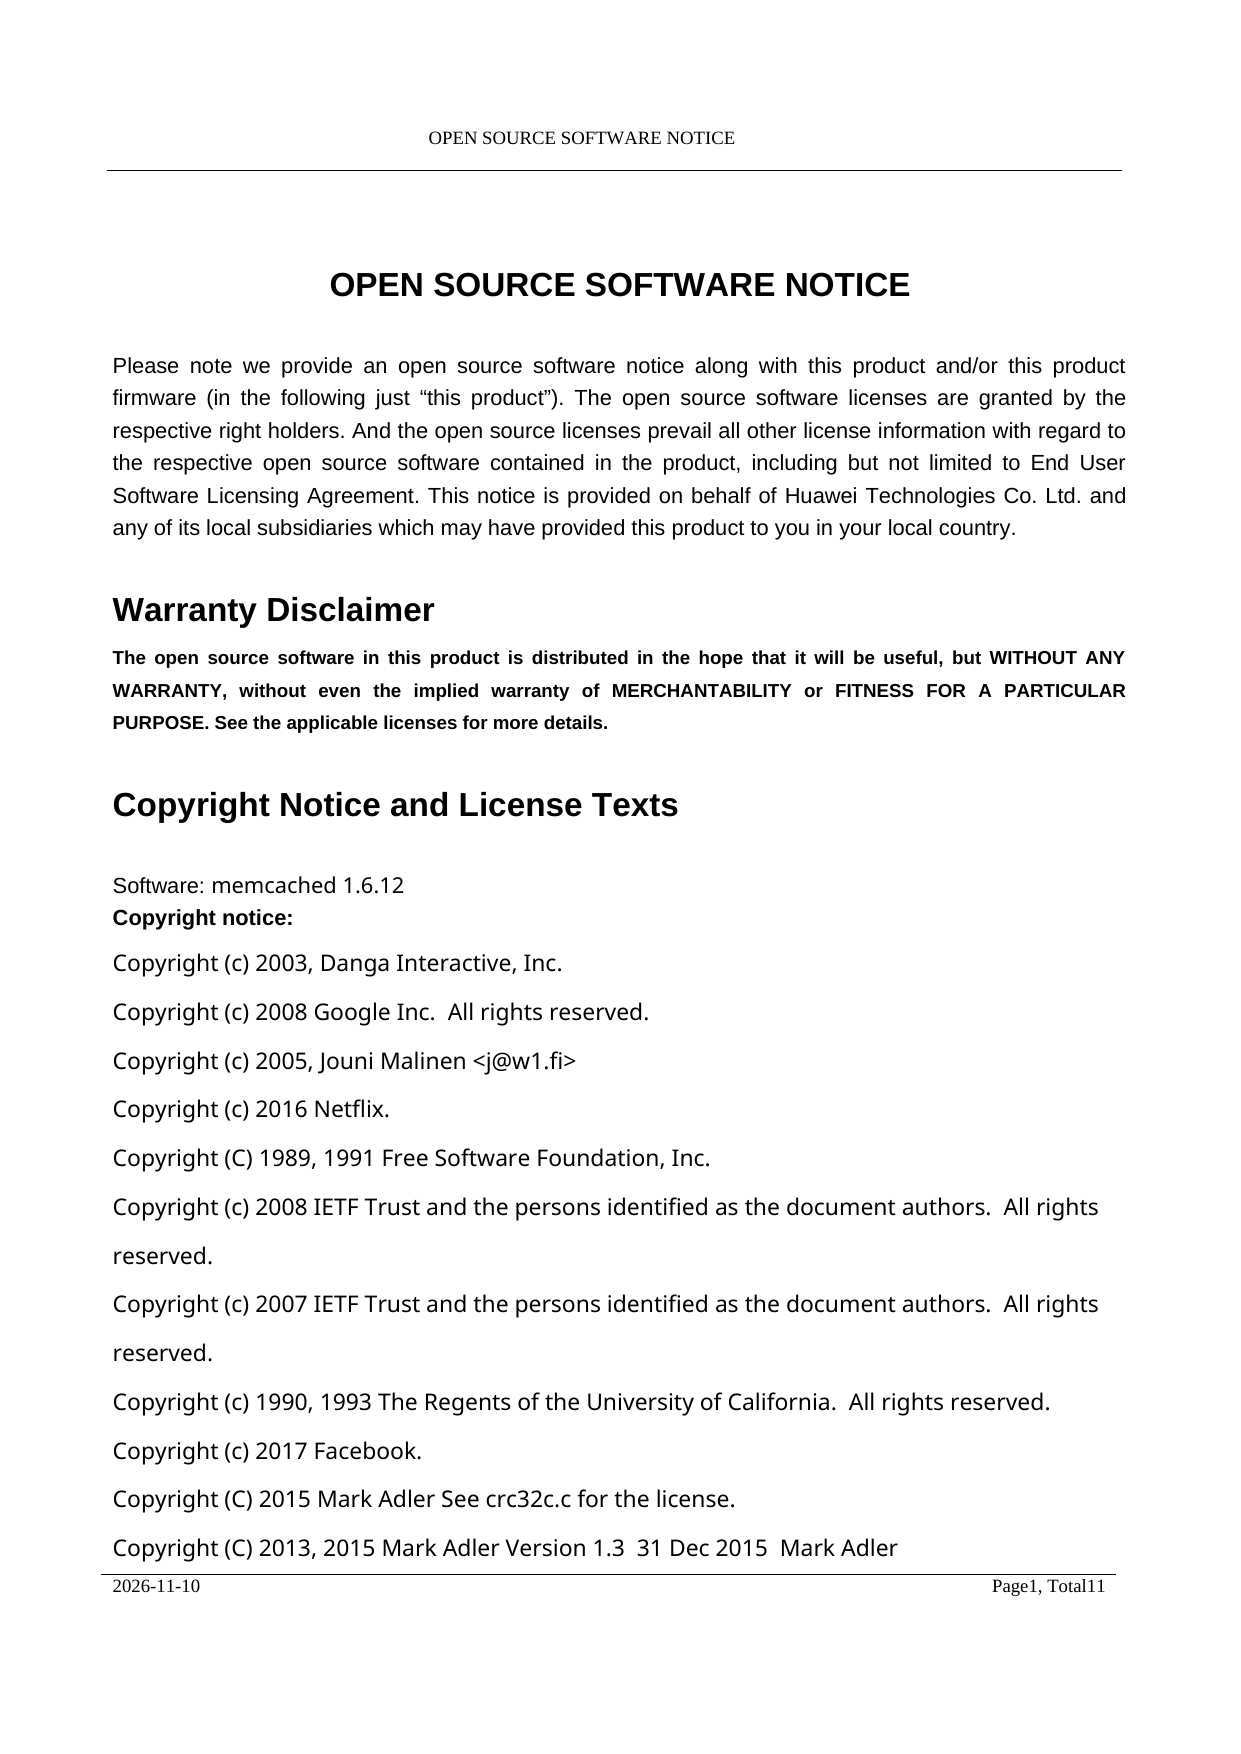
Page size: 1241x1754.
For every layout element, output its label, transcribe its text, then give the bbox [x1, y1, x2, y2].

text Copyright notice: [112, 901, 1128, 934]
text OPEN SOURCE SOFTWARE NOTICE [112, 251, 1128, 316]
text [112, 947, 1128, 1564]
text The open source software in this product is distributed in the hope that it will be useful, but WITHOUT ANY WARRANTY, without even the implied warranty of MERCHANTABILITY or FITNESS FOR A PARTICULAR PURPOSE. See the applicable licenses for more details. [112, 641, 1128, 739]
text Copyright Notice and License Texts [112, 771, 1128, 836]
text Software: memcached 1.6.12 [112, 869, 1128, 901]
text Warranty Disclaimer [112, 576, 1128, 641]
text Please note we provide an open source software notice along with this product and/or this product firmware (in the following just “this product”). The open source software licenses are granted by the respective right holders. And the open source licenses prevail all other license information with regard to the respective open source software contained in the product, including but not limited to End User Software Licensing Agreement. This notice is provided on behalf of Huawei Technologies Co. Ltd. and any of its local subsidiaries which may have provided this product to you in your local country. [112, 349, 1128, 544]
